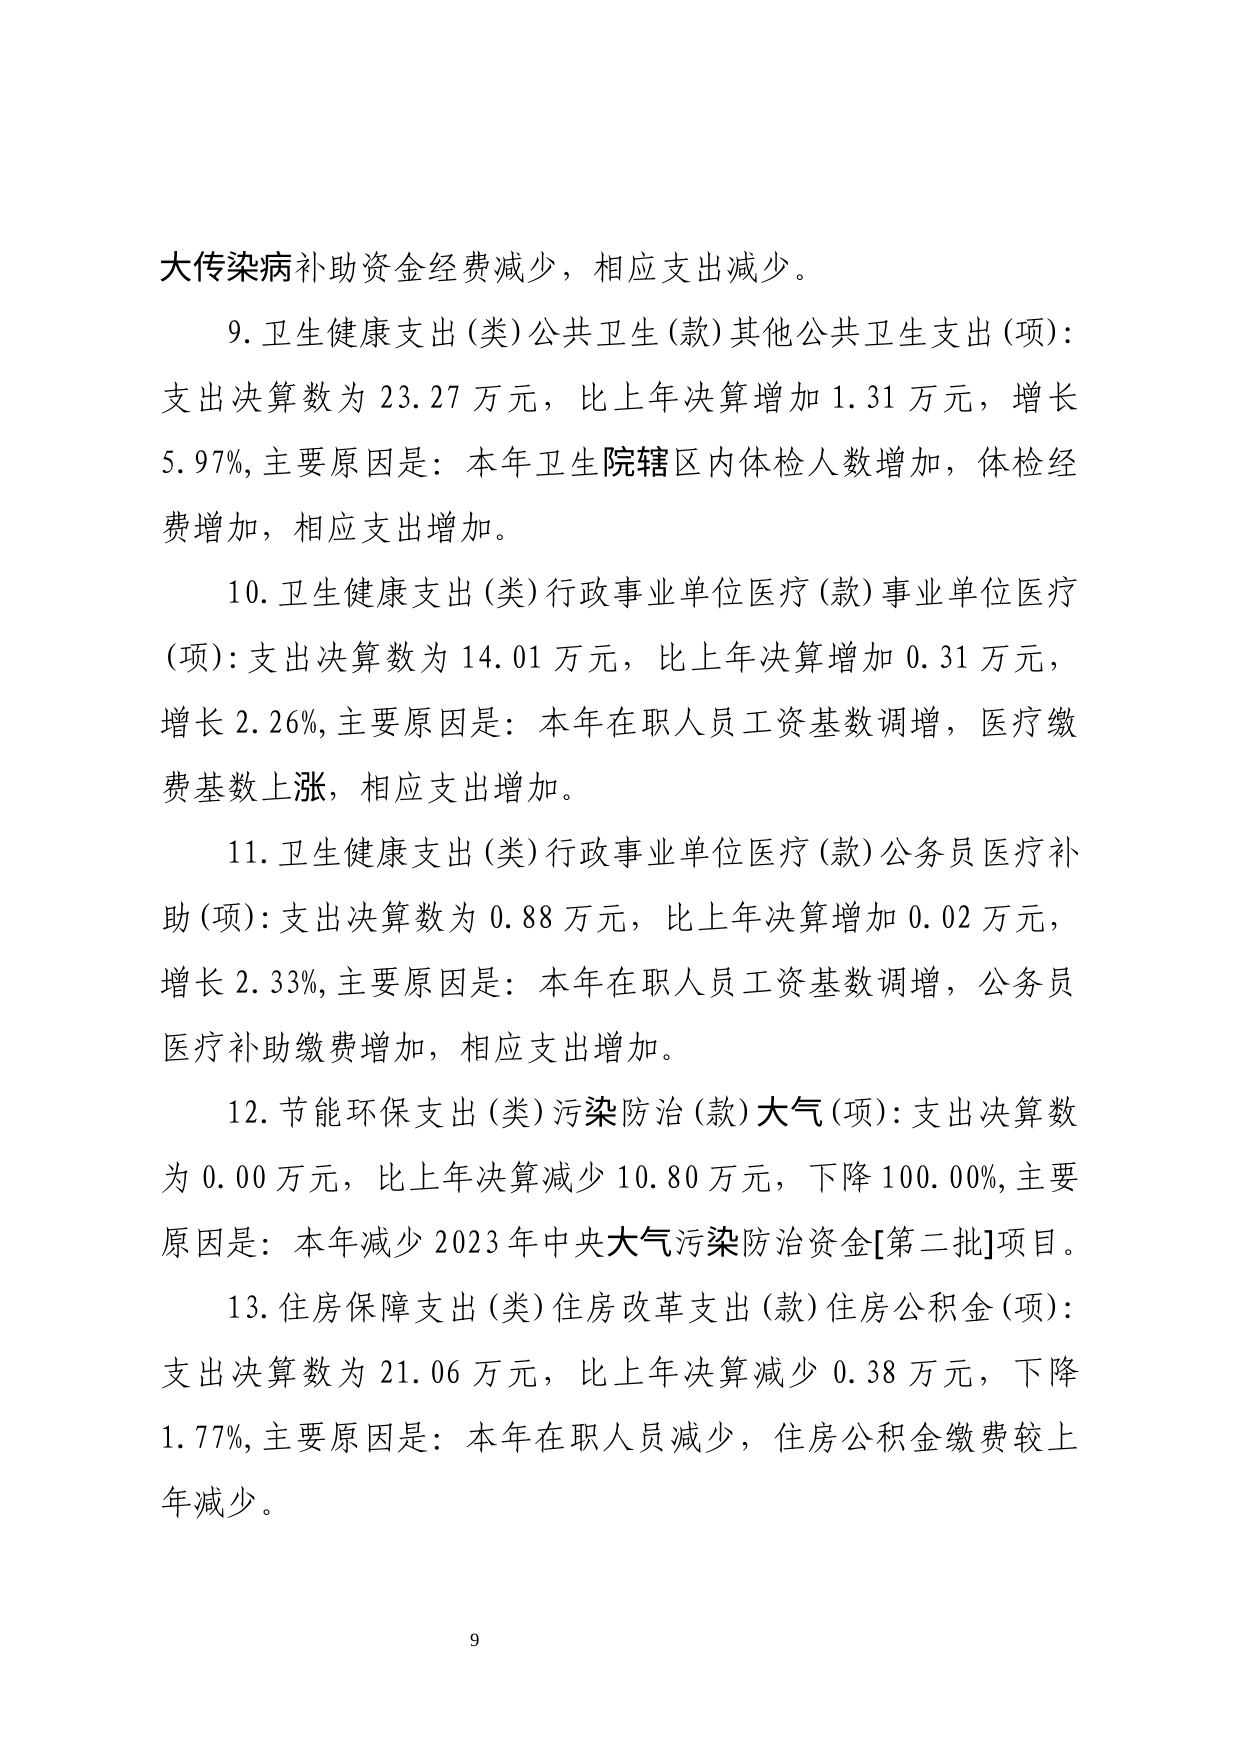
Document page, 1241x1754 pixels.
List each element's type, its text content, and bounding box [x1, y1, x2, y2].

text 12.节能环保支出(类)污染防治(款)大气(项):支出决算数为0.00万元，比上年决算减少10.80万元，下降100.00%,主要原因是：本年减少2023年中央大气污染防治资金[第二批]项目。 [159, 1078, 1081, 1273]
text 10.卫生健康支出(类)行政事业单位医疗(款)事业单位医疗(项):支出决算数为14.01万元，比上年决算增加0.31万元，增长2.26%,主要原因是：本年在职人员工资基数调增，医疗缴费基数上涨，相应支出增加。 [159, 558, 1081, 818]
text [159, 233, 1081, 298]
text 11.卫生健康支出(类)行政事业单位医疗(款)公务员医疗补助(项):支出决算数为0.88万元，比上年决算增加0.02万元，增长2.33%,主要原因是：本年在职人员工资基数调增，公务员医疗补助缴费增加，相应支出增加。 [159, 818, 1081, 1078]
text 9.卫生健康支出(类)公共卫生(款)其他公共卫生支出(项):支出决算数为23.27万元，比上年决算增加1.31万元，增长5.97%,主要原因是：本年卫生院辖区内体检人数增加，体检经费增加，相应支出增加。 [159, 298, 1081, 558]
text 13.住房保障支出(类)住房改革支出(款)住房公积金(项):支出决算数为21.06万元，比上年决算减少0.38万元，下降1.77%,主要原因是：本年在职人员减少，住房公积金缴费较上年减少。 [159, 1273, 1081, 1533]
